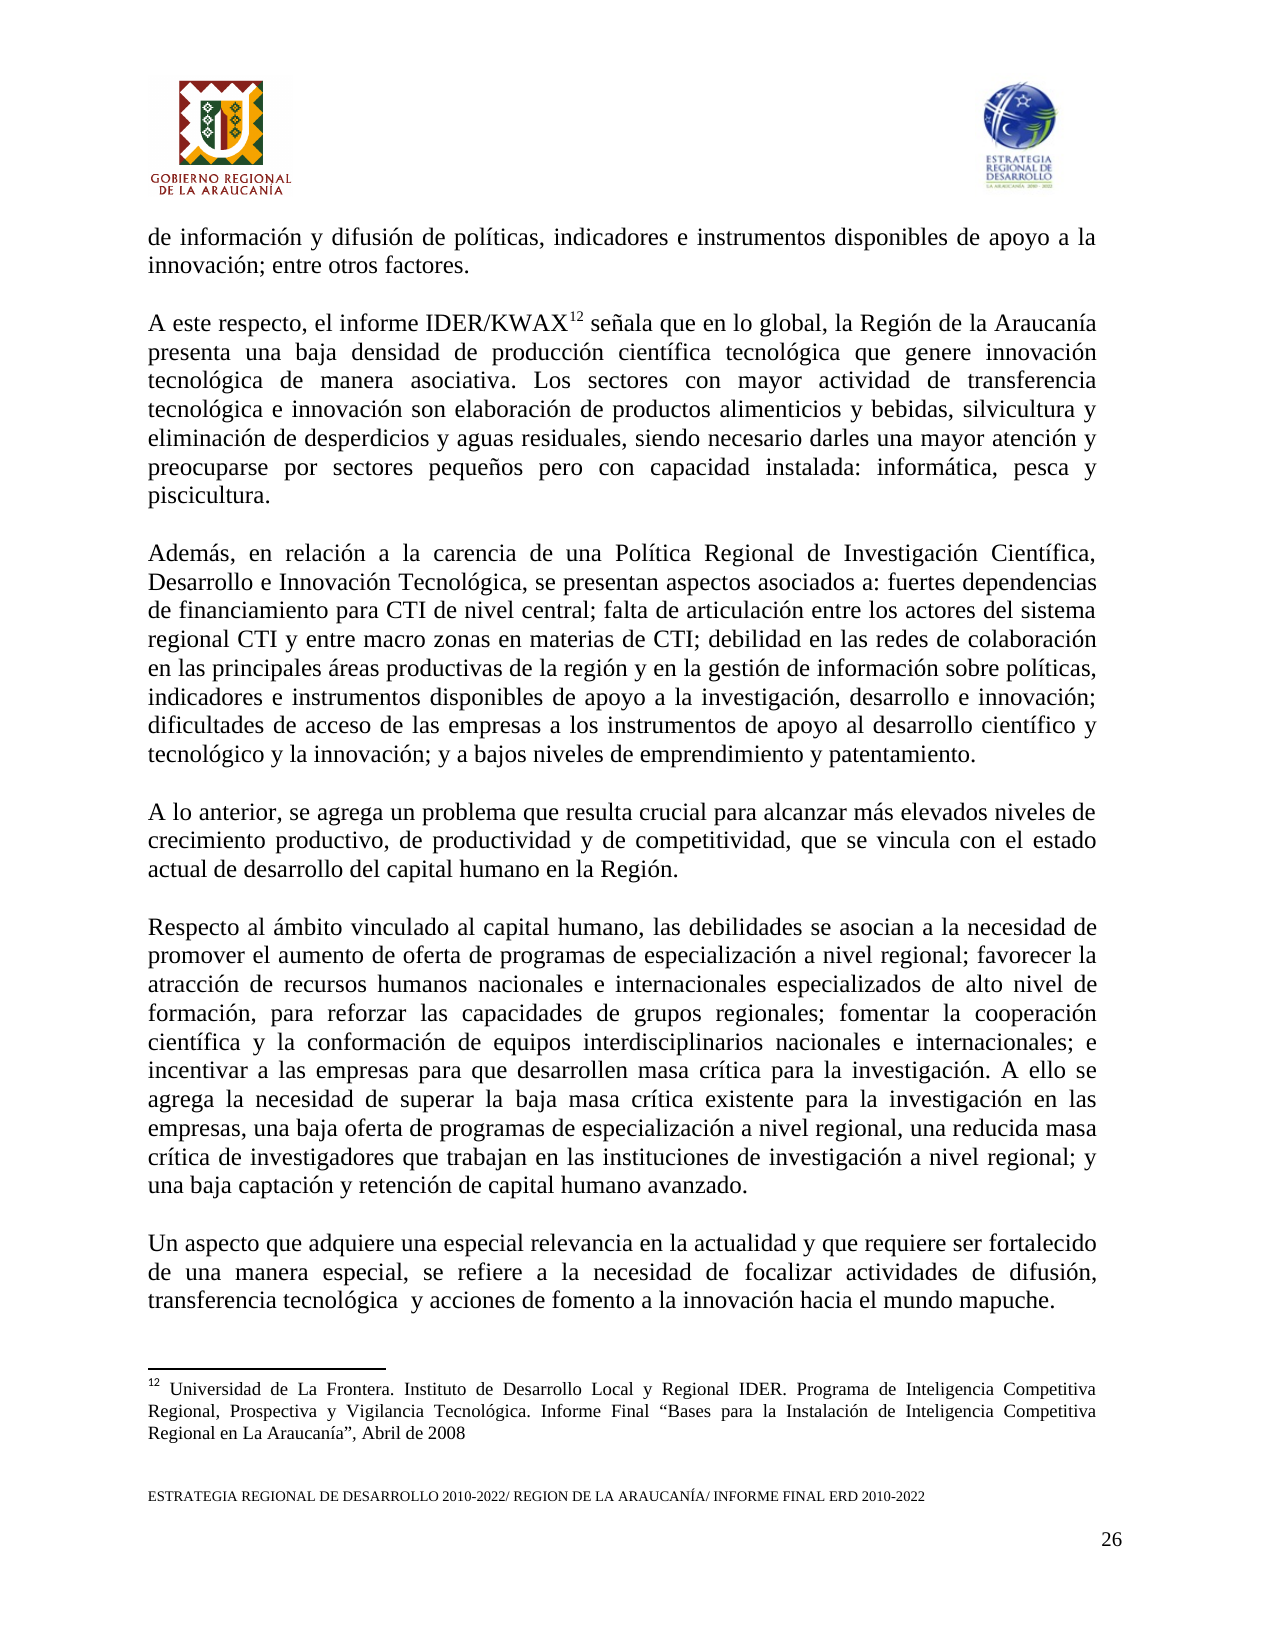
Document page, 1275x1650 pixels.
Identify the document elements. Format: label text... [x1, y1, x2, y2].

text Un aspecto que adquiere una especial relevancia en la actualidad y que requiere ser fortalecido de una manera especial, se refiere a la necesidad de focalizar actividades de difusión, transferencia tecnológica y acciones de fomento a la innovación hacia el mundo mapuche. [148, 1228, 1098, 1314]
picture [975, 73, 1069, 197]
picture [147, 75, 294, 197]
text Respecto al ámbito vinculado al capital humano, las debilidades se asocian a la necesidad de promover el aumento de oferta de programas de especialización a nivel regional; favorecer la atracción de recursos humanos nacionales e internacionales especializados de alto nivel de formación, para reforzar las capacidades de grupos regionales; fomentar la cooperación científica y la conformación de equipos interdisciplinarios nacionales e internacionales; e incentivar a las empresas para que desarrollen masa crítica para la investigación. A ello se agrega la necesidad de superar la baja masa crítica existente para la investigación en las empresas, una baja oferta de programas de especialización a nivel regional, una reducida masa crítica de investigadores que trabajan en las instituciones de investigación a nivel regional; y una baja captación y retención de capital humano avanzado. [148, 912, 1098, 1199]
text A lo anterior, se agrega un problema que resulta crucial para alcanzar más elevados niveles de crecimiento productivo, de productividad y de competitividad, que se vincula con el estado actual de desarrollo del capital humano en la Región. [148, 797, 1098, 883]
text Además, en relación a la carencia de una Política Regional de Investigación Científica, Desarrollo e Innovación Tecnológica, se presentan aspectos asociados a: fuertes dependencias de financiamiento para CTI de nivel central; falta de articulación entre los actores del sistema regional CTI y entre macro zonas en materias de CTI; debilidad en las redes de colaboración en las principales áreas productivas de la región y en la gestión de información sobre políticas, indicadores e instrumentos disponibles de apoyo a la investigación, desarrollo e innovación; dificultades de acceso de las empresas a los instrumentos de apoyo al desarrollo científico y tecnológico y la innovación; y a bajos niveles de emprendimiento y patentamiento. [148, 538, 1098, 768]
text A este respecto, el informe IDER/KWAX señala que en lo global, la Región de la Araucanía presenta una baja densidad de producción científica tecnológica que genere innovación tecnológica de manera asociativa. Los sectores con mayor actividad de transferencia tecnológica e innovación son elaboración de productos alimenticios y bebidas, silvicultura y eliminación de desperdicios y aguas residuales, siendo necesario darles una mayor atención y preocuparse por sectores pequeños pero con capacidad instalada: informática, pesca y piscicultura. [148, 308, 1098, 509]
